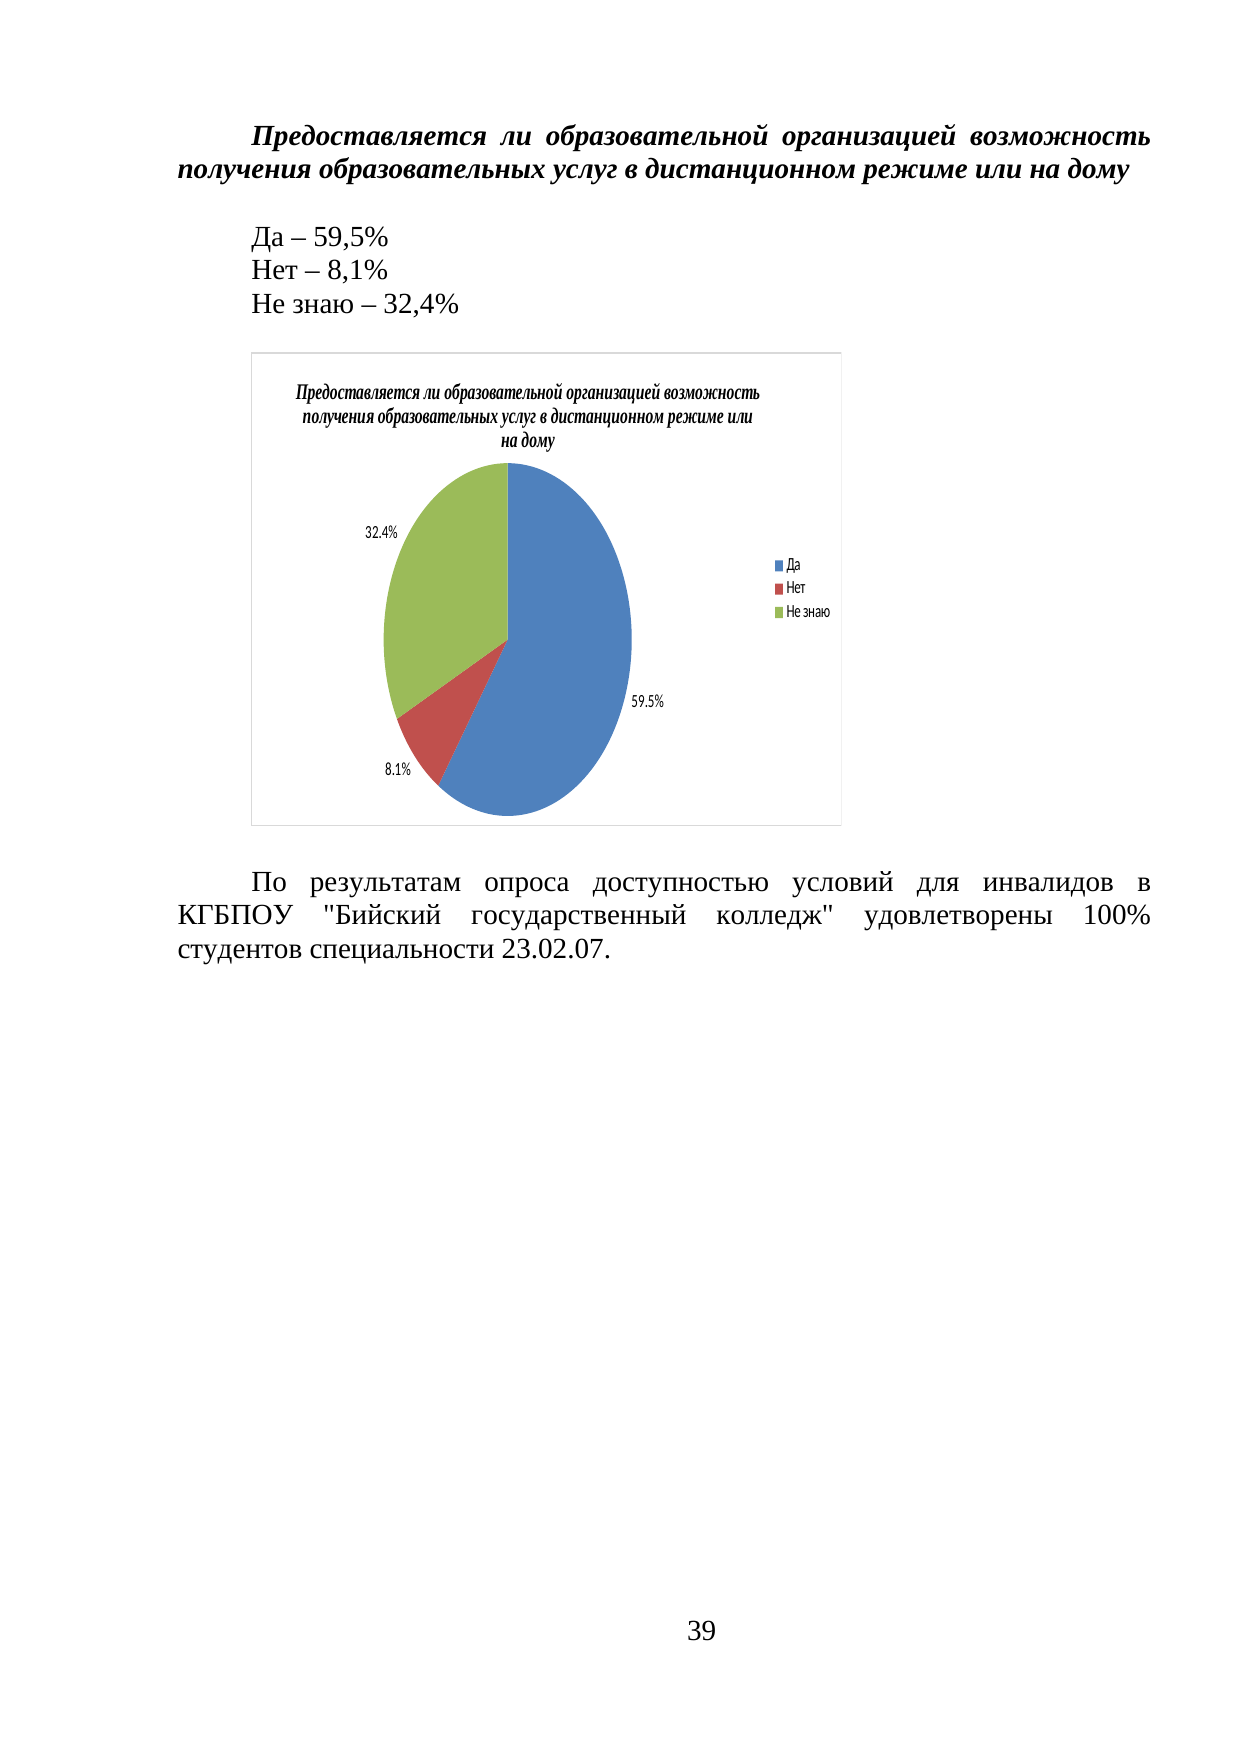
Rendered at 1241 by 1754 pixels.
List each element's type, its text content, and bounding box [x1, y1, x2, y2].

text По результатам опроса доступностью условий для инвалидов в КГБПОУ "Бийский государственный колледж" удовлетворены 100% студентов специальности 23.02.07. [177, 864, 1152, 964]
text Да – 59,5% [177, 219, 1152, 252]
text Нет – 8,1% [177, 252, 1152, 286]
text Предоставляется ли образовательной организацией возможность получения образовательных услуг в дистанционном режиме или на дому [177, 118, 1152, 185]
text Не знаю – 32,4% [177, 286, 1152, 319]
